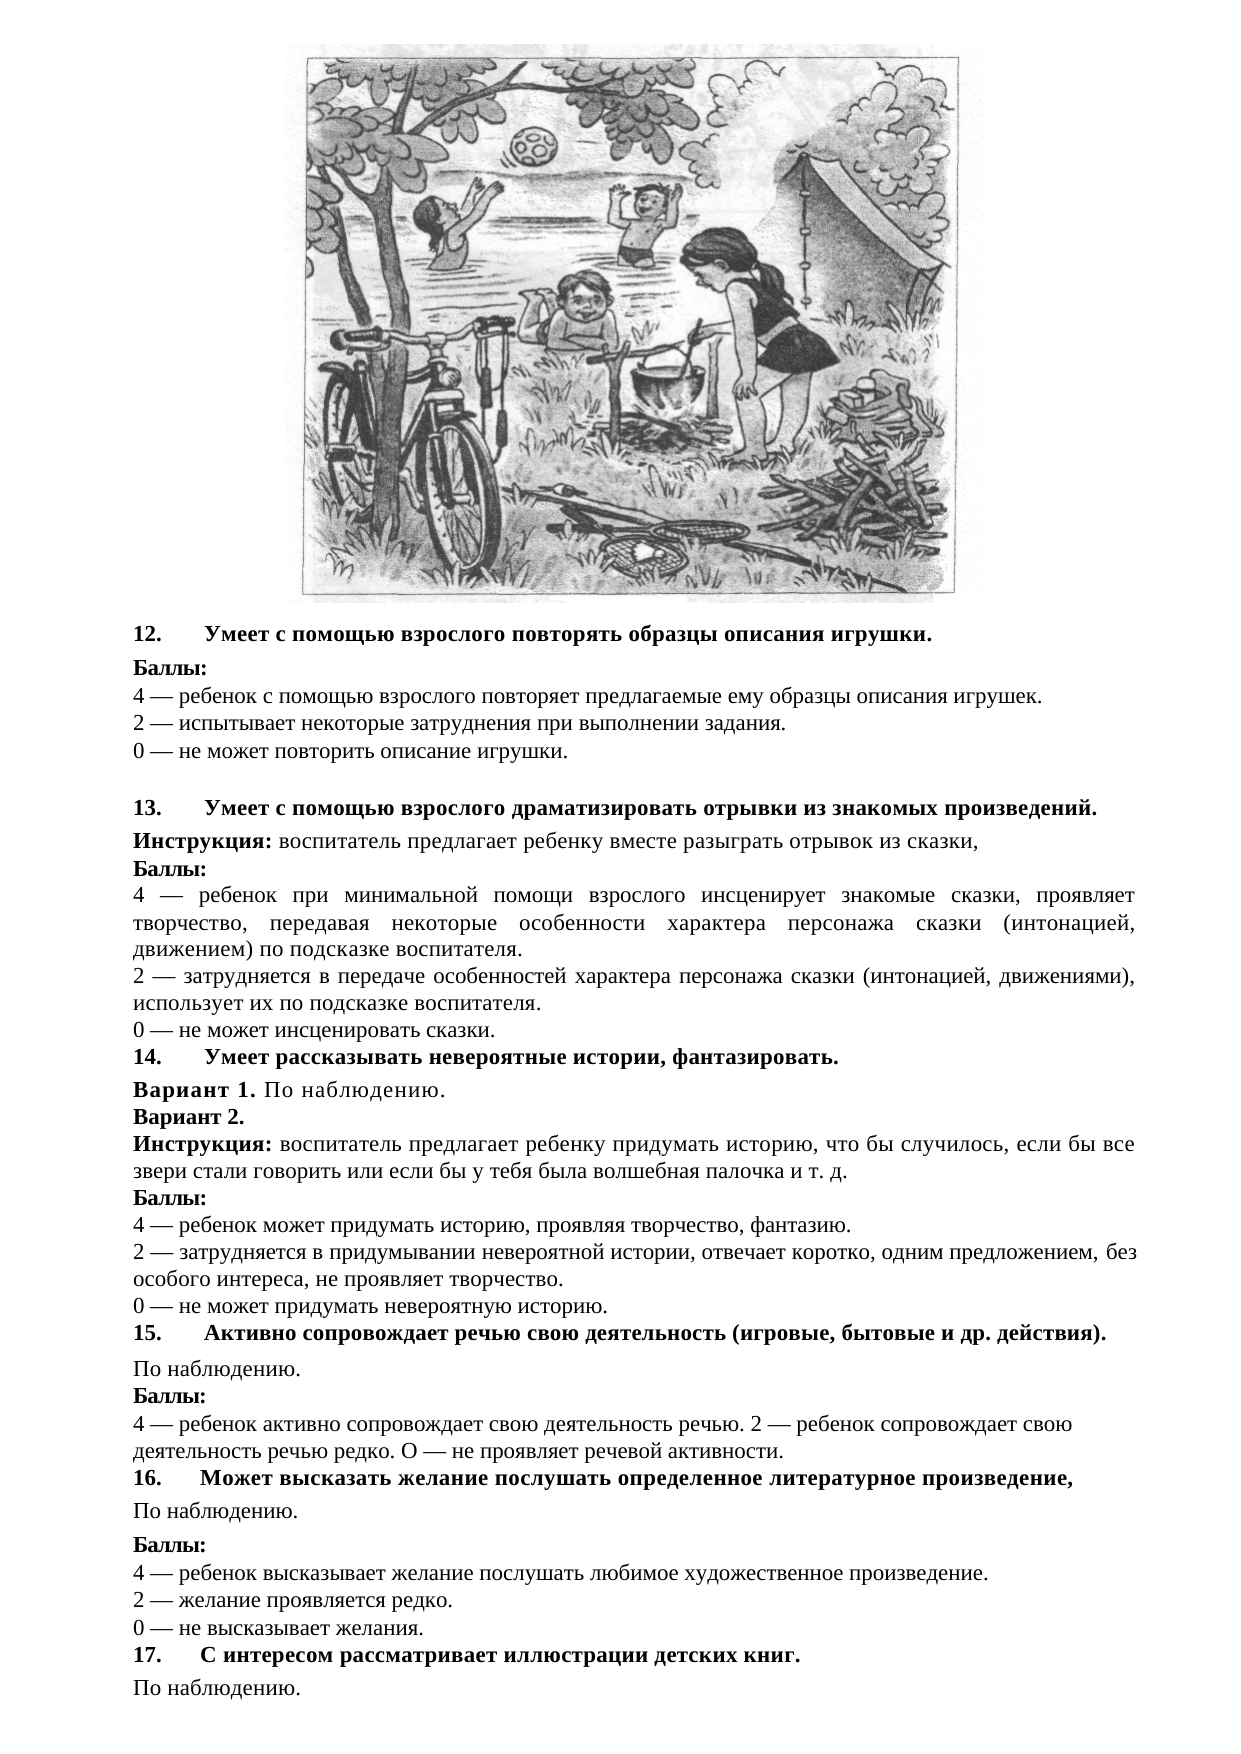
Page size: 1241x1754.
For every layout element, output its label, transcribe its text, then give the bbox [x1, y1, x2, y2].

text Инструкция: воспитатель предлагает ребенку вместе разыграть отрывок из сказки, [133, 827, 1137, 854]
text Вариант 1. По наблюдению. [133, 1076, 1137, 1103]
text 4 — ребенок может придумать историю, проявляя творчество, фантазию. [133, 1211, 1137, 1238]
text Вариант 2. [133, 1103, 1137, 1130]
text 16. Может высказать желание послушать определенное литературное произведение, [133, 1464, 1137, 1490]
text 14. Умеет рассказывать невероятные истории, фантазировать. [133, 1043, 1137, 1069]
text Баллы: [133, 653, 1137, 681]
text Баллы: [133, 1531, 1137, 1558]
text Инструкция: воспитатель предлагает ребенку придумать историю, что бы случилось, если бы все звери стали говорить или если бы у тебя была волшебная палочка и т. д. [133, 1130, 1137, 1184]
text Баллы: [133, 854, 1137, 881]
text 4 — ребенок активно сопровождает свою деятельность речью. 2 — ребенок сопровождает свою деятельность речью редко. О — не проявляет речевой активности. [133, 1409, 1137, 1464]
text 17. С интересом рассматривает иллюстрации детских книг. [133, 1641, 1137, 1667]
text 13. Умеет с помощью взрослого драматизировать отрывки из знакомых произведений. [133, 793, 1137, 820]
text Баллы: [133, 1184, 1137, 1211]
text 0 — не может инсценировать сказки. [133, 1016, 1137, 1043]
text 0 — не может придумать невероятную историю. [133, 1292, 1137, 1319]
text 4 — ребенок высказывает желание послушать любимое художественное произведение. [133, 1558, 1137, 1586]
text По наблюдению. [133, 1674, 1137, 1701]
text Баллы: [133, 1381, 1137, 1408]
text 12. Умеет с помощью взрослого повторять образцы описания игрушки. [133, 620, 1137, 647]
text 2 — желание проявляется редко. [133, 1586, 1137, 1613]
text 2 — испытывает некоторые затруднения при выполнении задания. [133, 708, 1137, 736]
text 0 — не может повторить описание игрушки. [133, 736, 1137, 763]
picture [285, 44, 986, 603]
text 0 — не высказывает желания. [133, 1613, 1137, 1641]
text 4 — ребенок с помощью взрослого повторяет предлагаемые ему образцы описания игрушек. [133, 681, 1137, 708]
text 4 — ребенок при минимальной помощи взрослого инсценирует знакомые сказки, проявляет творчество, передавая некоторые особенности характера персонажа сказки (интонацией, движением) по подсказке воспитателя. [133, 881, 1137, 962]
text По наблюдению. [133, 1355, 1137, 1381]
text 2 — затрудняется в передаче особенностей характера персонажа сказки (интонацией, движениями), использует их по подсказке воспитателя. [133, 962, 1137, 1016]
text 2 — затрудняется в придумывании невероятной истории, отвечает коротко, одним предложением, без особого интереса, не проявляет творчество. [133, 1238, 1137, 1292]
text 15. Активно сопровождает речью свою деятельность (игровые, бытовые и др. действия). [133, 1319, 1137, 1345]
text По наблюдению. [133, 1497, 1137, 1524]
